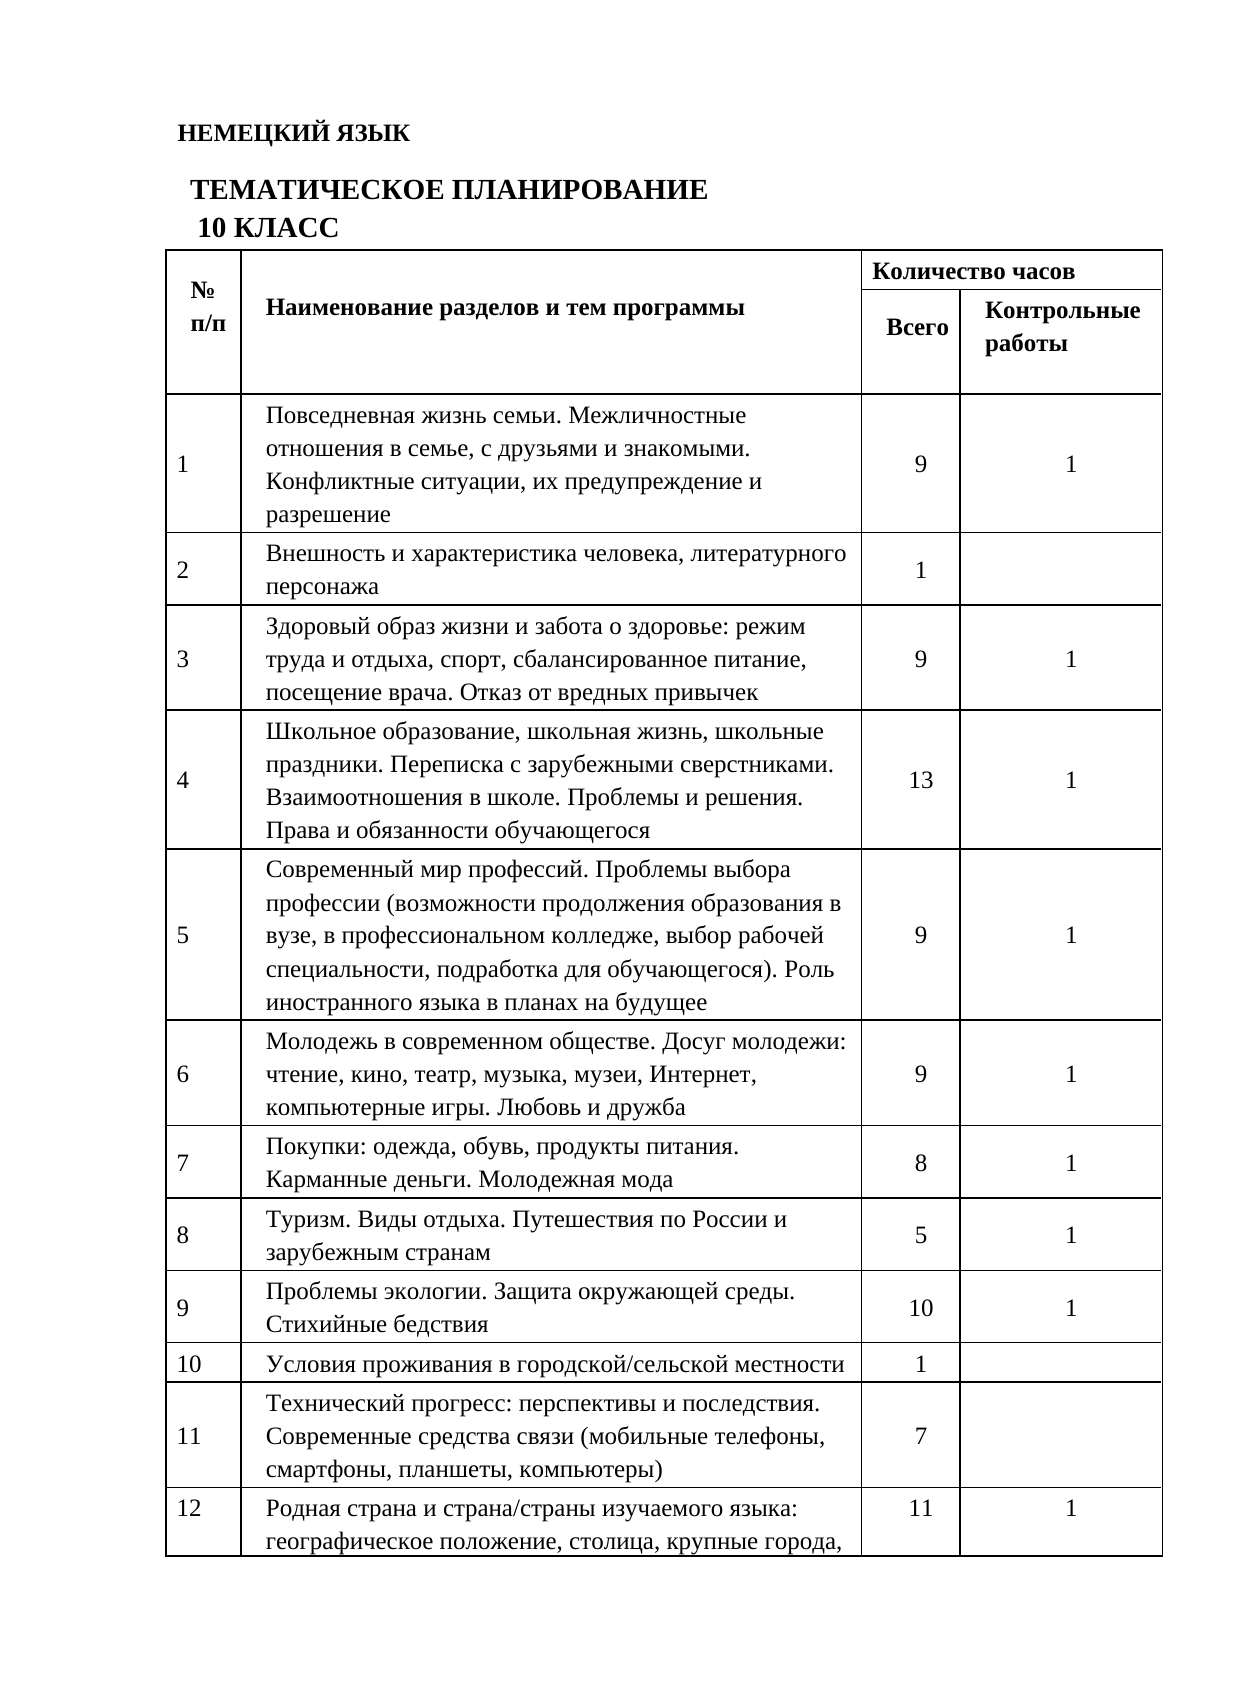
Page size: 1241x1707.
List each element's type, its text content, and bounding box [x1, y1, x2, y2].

table_cell 8 [862, 1126, 959, 1197]
table_cell Школьное образование, школьная жизнь, школьные праздники. Переписка с зарубежными сверстниками. Взаимоотношения в школе. Проблемы и решения. Права и обязанности обучающегося [242, 711, 861, 848]
text 10 КЛАСС [190, 211, 1152, 244]
table_cell 7 [862, 1383, 959, 1487]
table_cell 1 [961, 604, 1162, 709]
table_cell 11 [862, 1488, 959, 1555]
table_cell 12 [167, 1488, 240, 1555]
table_cell Контрольные работы [961, 289, 1162, 393]
table_cell Проблемы экологии. Защита окружающей среды. Стихийные бедствия [242, 1271, 861, 1342]
table_cell 11 [167, 1383, 240, 1487]
table_cell 1 [862, 533, 959, 604]
table_cell 1 [167, 395, 240, 532]
table_cell 6 [167, 1021, 240, 1125]
table_cell Молодежь в современном обществе. Досуг молодежи: чтение, кино, театр, музыка, музеи, Интернет, компьютерные игры. Любовь и дружба [242, 1021, 861, 1125]
table_header Наименование разделов и тем программы [242, 251, 861, 393]
table_cell 9 [167, 1271, 240, 1342]
table_cell 1 [961, 1197, 1162, 1269]
table_cell Покупки: одежда, обувь, продукты питания. Карманные деньги. Молодежная мода [242, 1126, 861, 1197]
table_cell 10 [167, 1343, 240, 1381]
table_cell 9 [862, 395, 959, 532]
table_cell Условия проживания в городской/сельской местности [242, 1343, 861, 1381]
table_header Количество часов [862, 251, 1162, 288]
table_cell 9 [862, 850, 959, 1019]
table_cell 13 [862, 711, 959, 848]
table_cell 5 [862, 1199, 959, 1269]
text ТЕМАТИЧЕСКОЕ ПЛАНИРОВАНИЕ [190, 172, 1152, 206]
table_cell 1 [961, 393, 1162, 532]
table_header № п/п [167, 251, 240, 393]
table_cell 9 [862, 606, 959, 709]
table_cell 5 [167, 850, 240, 1019]
table_cell 1 [961, 1270, 1162, 1342]
table_cell 4 [167, 711, 240, 848]
table_cell Технический прогресс: перспективы и последствия. Современные средства связи (мобильные телефоны, смартфоны, планшеты, компьютеры) [242, 1383, 861, 1487]
table_cell 1 [961, 1019, 1162, 1125]
table_cell Всего [862, 290, 959, 393]
table_cell 1 [961, 709, 1162, 848]
table_cell 1 [961, 1125, 1162, 1197]
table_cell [242, 1488, 861, 1555]
table_cell 3 [167, 606, 240, 709]
table_cell [961, 1342, 1162, 1381]
table_cell 1 [961, 848, 1162, 1019]
table_cell Здоровый образ жизни и забота о здоровье: режим труда и отдыха, спорт, сбалансированное питание, посещение врача. Отказ от вредных привычек [242, 606, 861, 709]
table_cell 2 [167, 533, 240, 604]
table_cell Современный мир профессий. Проблемы выбора профессии (возможности продолжения образования в вузе, в профессиональном колледже, выбор рабочей специальности, подработка для обучающегося). Роль иностранного языка в планах на будущее [242, 850, 861, 1019]
table_cell 1 [862, 1343, 959, 1381]
table_cell 1 [961, 1487, 1162, 1555]
table_cell 9 [862, 1021, 959, 1125]
table_cell 10 [862, 1271, 959, 1342]
table_cell 8 [167, 1199, 240, 1269]
table_cell [961, 1381, 1162, 1487]
text НЕМЕЦКИЙ ЯЗЫК [177, 118, 1152, 147]
table_cell Внешность и характеристика человека, литературного персонажа [242, 533, 861, 604]
table_cell Туризм. Виды отдыха. Путешествия по России и зарубежным странам [242, 1199, 861, 1269]
table_cell Повседневная жизнь семьи. Межличностные отношения в семье, с друзьями и знакомыми. Конфликтные ситуации, их предупреждение и разрешение [242, 395, 861, 532]
table_cell [961, 532, 1162, 604]
table_cell 7 [167, 1126, 240, 1197]
